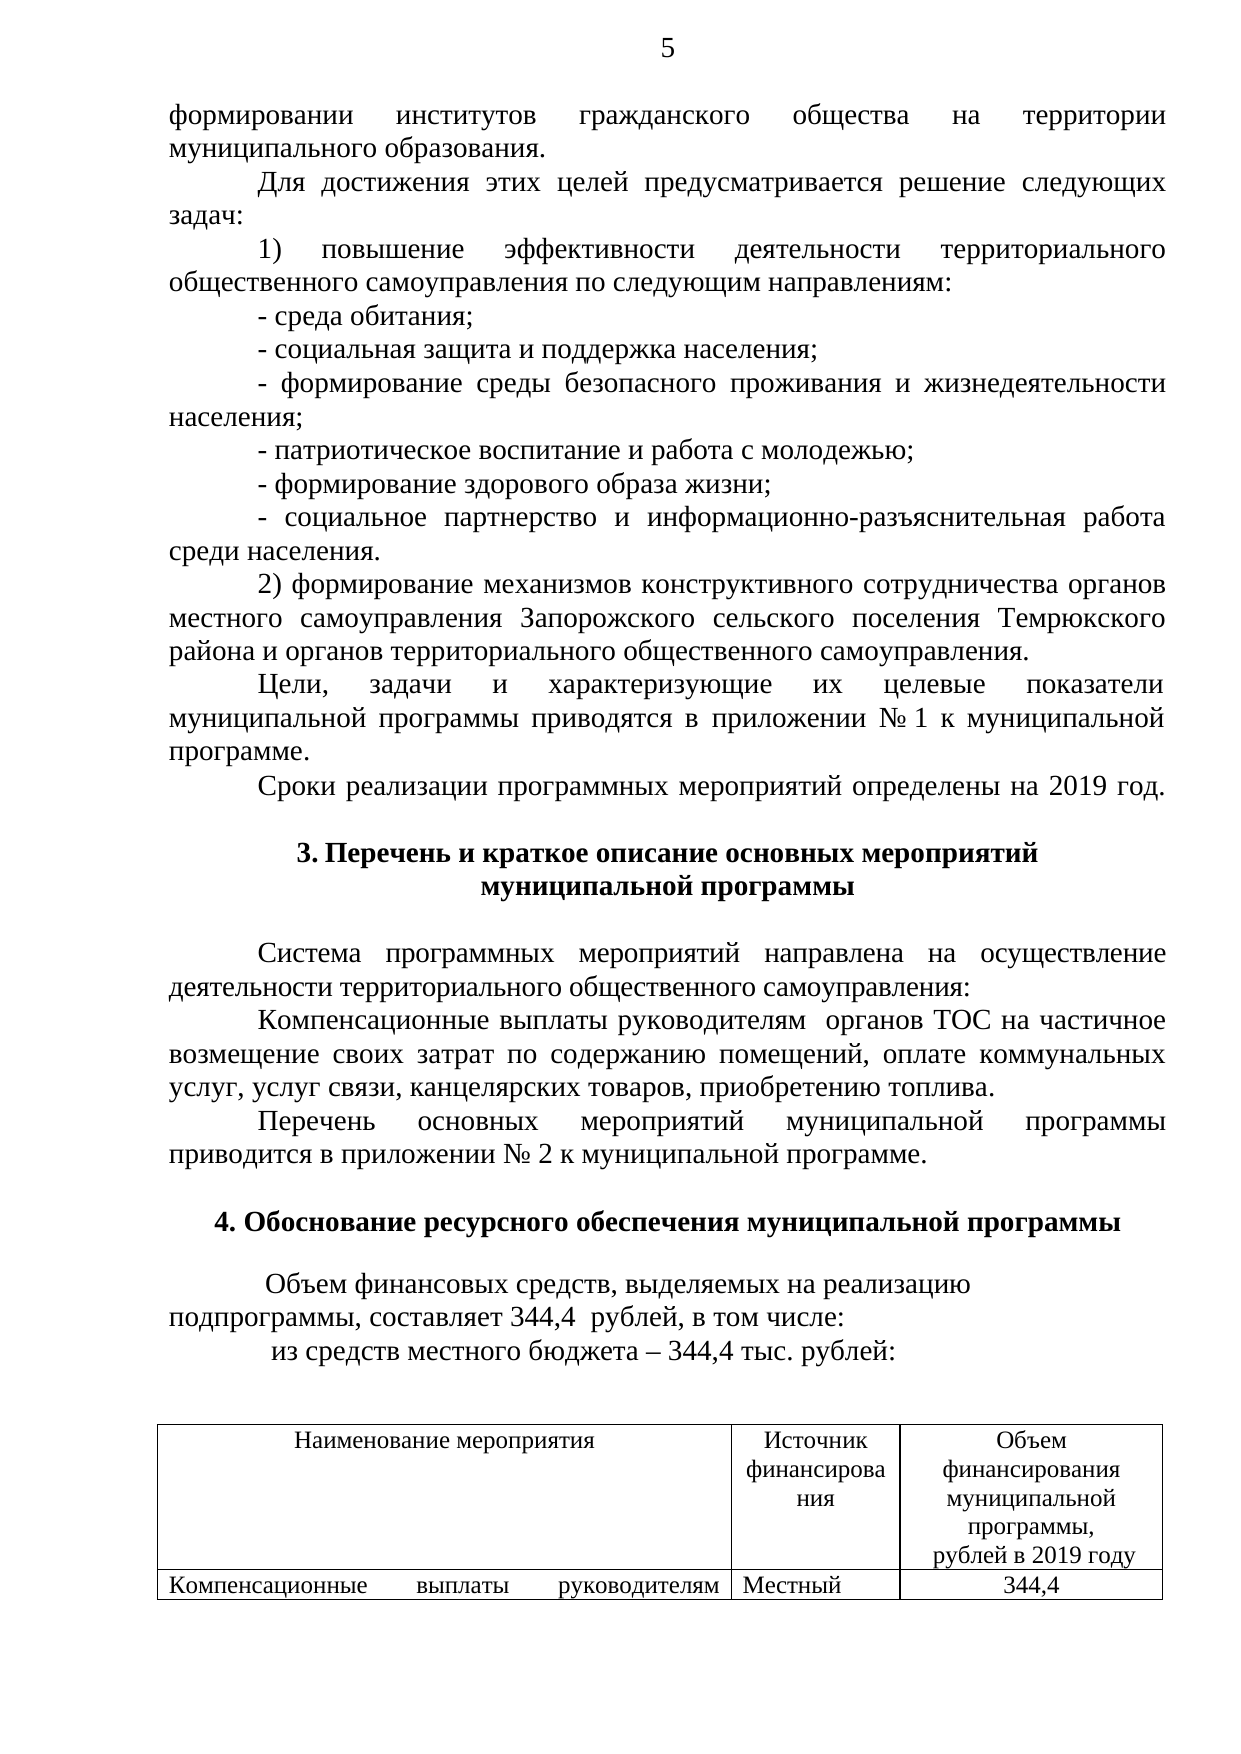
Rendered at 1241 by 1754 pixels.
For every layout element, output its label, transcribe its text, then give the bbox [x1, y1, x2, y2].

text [169, 58, 1167, 164]
text 2) формирование механизмов конструктивного сотрудничества органов местного самоуправления Запорожского сельского поселения Темрюкского района и органов территориального общественного самоуправления. [169, 566, 1167, 667]
text - формирование среды безопасного проживания и жизнедеятельности населения; [169, 365, 1167, 432]
text Объем финансовых средств, выделяемых на реализацию подпрограммы, составляет 344,4 рублей, в том числе: [169, 1266, 1167, 1333]
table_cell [158, 1570, 731, 1599]
text - патриотическое воспитание и работа с молодежью; [169, 432, 1167, 466]
text муниципальной программы [169, 868, 1167, 902]
text - социальная защита и поддержка населения; [169, 332, 1167, 365]
table_cell Местный бюджет [732, 1570, 899, 1599]
table_header Наименование мероприятия [158, 1425, 731, 1569]
text Сроки реализации программных мероприятий определены на 2019 год. [169, 768, 1167, 835]
text - формирование здорового образа жизни; [169, 466, 1167, 499]
text Цели, задачи и характеризующие их целевые показатели муниципальной программы приводятся в приложении № 1 к муниципальной программе. [169, 667, 1165, 768]
text 3. Перечень и краткое описание основных мероприятий [169, 835, 1167, 868]
text - среда обитания; [169, 298, 1167, 332]
table_header Источник финансирования [732, 1425, 899, 1569]
text Для достижения этих целей предусматривается решение следующих задач: [169, 164, 1167, 231]
text из средств местного бюджета – 344,4 тыс. рублей: [169, 1333, 1167, 1367]
table_cell 344,4 [901, 1570, 1162, 1599]
text Система программных мероприятий направлена на осуществление деятельности территориального общественного самоуправления: [169, 935, 1167, 1002]
text Перечень основных мероприятий муниципальной программы приводится в приложении № 2 к муниципальной программе. [169, 1103, 1167, 1170]
subtitle 4. Обоснование ресурсного обеспечения муниципальной программы [169, 1204, 1167, 1237]
text 1) повышение эффективности деятельности территориального общественного самоуправления по следующим направлениям: [169, 231, 1167, 298]
table_header Объем финансирования муниципальной программы, рублей в 2019 году [901, 1425, 1162, 1569]
text Компенсационные выплаты руководителям органов ТОС на частичное возмещение своих затрат по содержанию помещений, оплате коммунальных услуг, услуг связи, канцелярских товаров, приобретению топлива. [169, 1002, 1167, 1103]
text - социальное партнерство и информационно-разъяснительная работа среди населения. [169, 499, 1167, 566]
